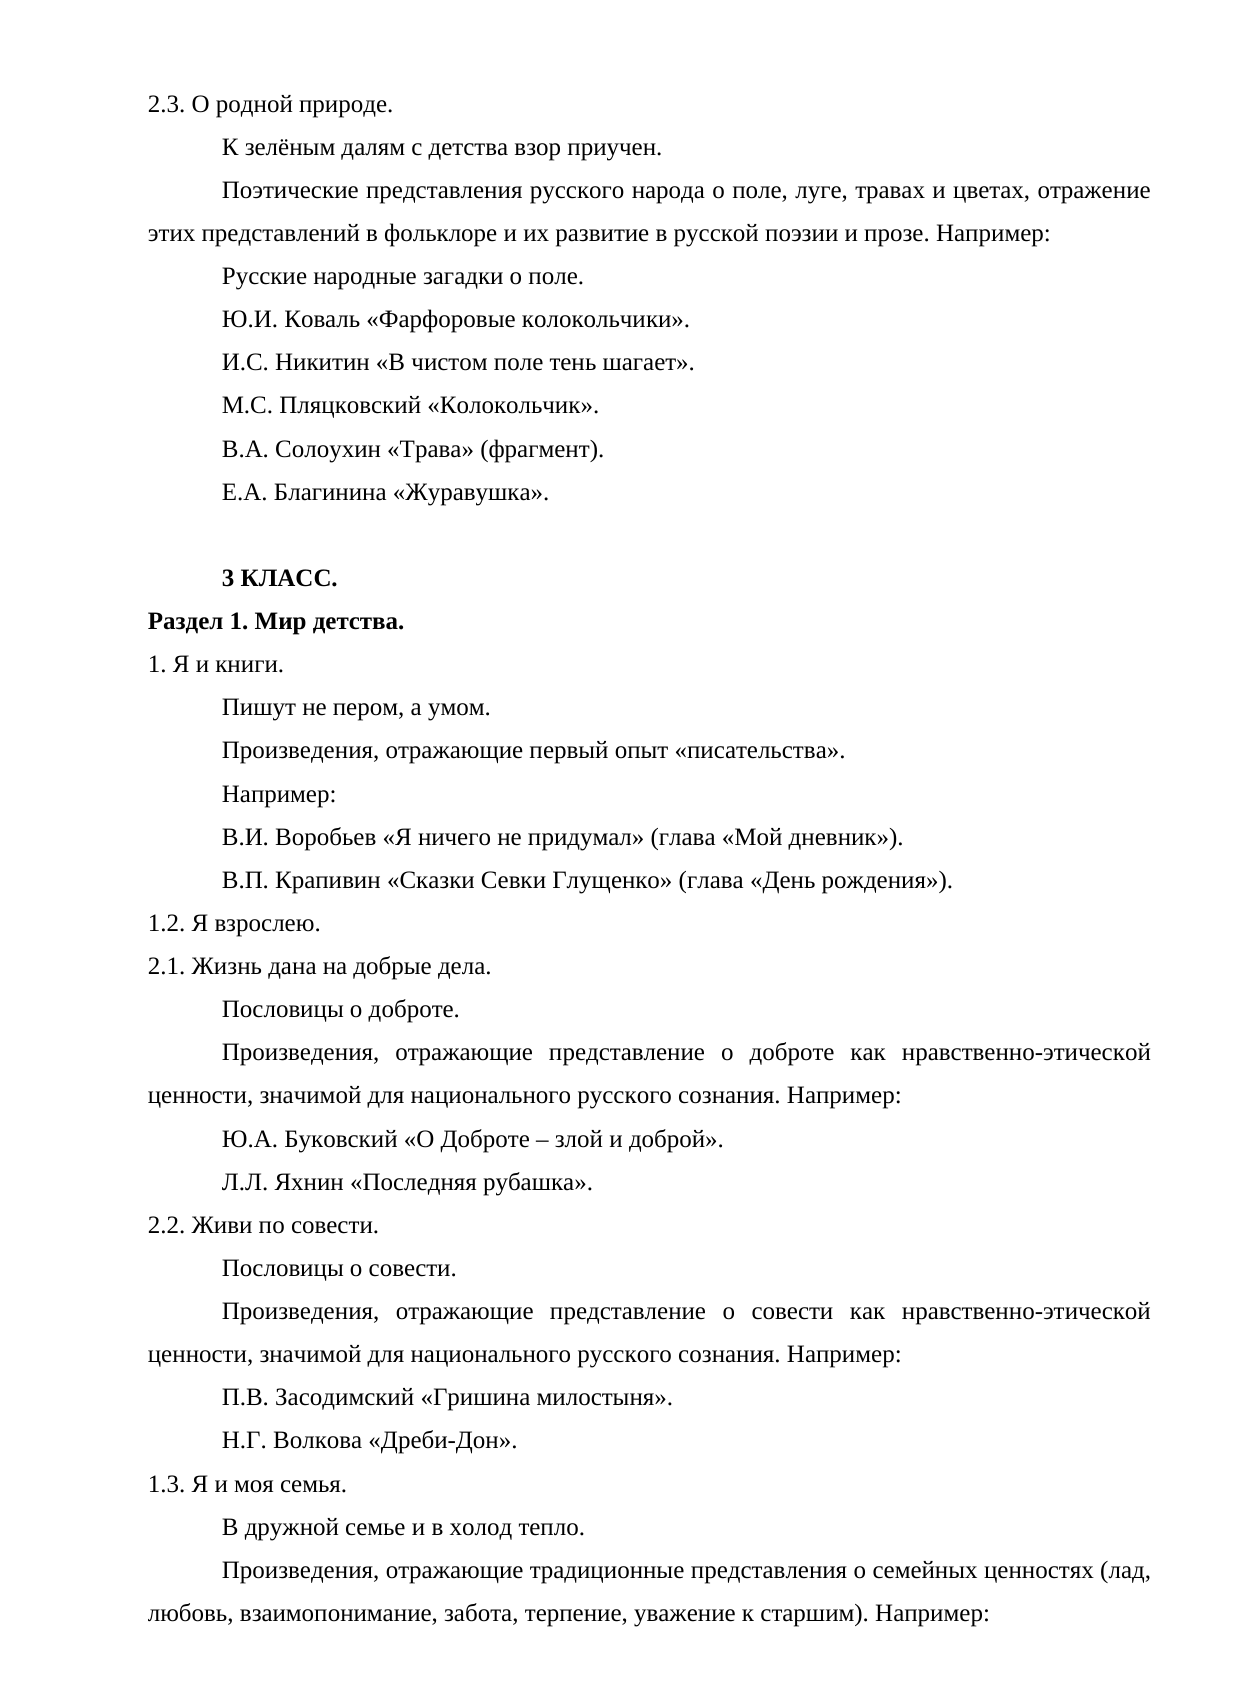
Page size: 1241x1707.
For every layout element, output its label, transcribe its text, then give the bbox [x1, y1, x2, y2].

text Пословицы о доброте. [148, 994, 1152, 1023]
text 3 КЛАСС. [148, 563, 1152, 592]
text 2.3. О родной природе. [148, 89, 1152, 117]
text Произведения, отражающие представление о совести как нравственно-этической ценности, значимой для национального русского сознания. Например: [148, 1296, 1152, 1368]
text В.И. Воробьев «Я ничего не придумал» (глава «Мой дневник»). [148, 822, 1152, 851]
text Произведения, отражающие традиционные представления о семейных ценностях (лад, любовь, взаимопонимание, забота, терпение, уважение к старшим). Например: [148, 1555, 1152, 1627]
text В.П. Крапивин «Сказки Севки Глущенко» (глава «День рождения»). [148, 865, 1152, 894]
text П.В. Засодимский «Гришина милостыня». [148, 1382, 1152, 1411]
text Ю.И. Коваль «Фарфоровые колокольчики». [148, 304, 1152, 333]
text Произведения, отражающие представление о доброте как нравственно-этической ценности, значимой для национального русского сознания. Например: [148, 1037, 1152, 1109]
text 1.3. Я и моя семья. [148, 1469, 1152, 1497]
text Произведения, отражающие первый опыт «писательства». [148, 736, 1152, 764]
text Пишут не пером, а умом. [148, 692, 1152, 721]
text 2.2. Живи по совести. [148, 1210, 1152, 1239]
text Н.Г. Волкова «Дреби-Дон». [148, 1426, 1152, 1454]
text Раздел 1. Мир детства. [148, 606, 1152, 635]
text 1.2. Я взрослею. [148, 908, 1152, 937]
text 1. Я и книги. [148, 649, 1152, 678]
text Русские народные загадки о поле. [148, 261, 1152, 290]
text К зелёным далям с детства взор приучен. [148, 132, 1152, 161]
text Е.А. Благинина «Журавушка». [148, 477, 1152, 506]
text Л.Л. Яхнин «Последняя рубашка». [148, 1167, 1152, 1196]
text В дружной семье и в холод тепло. [148, 1512, 1152, 1541]
text Пословицы о совести. [148, 1253, 1152, 1282]
text В.А. Солоухин «Трава» (фрагмент). [148, 434, 1152, 462]
text Ю.А. Буковский «О Доброте – злой и доброй». [148, 1124, 1152, 1152]
text 2.1. Жизнь дана на добрые дела. [148, 951, 1152, 980]
text Поэтические представления русского народа о поле, луге, травах и цветах, отражение этих представлений в фольклоре и их развитие в русской поэзии и прозе. Например: [148, 175, 1152, 247]
text М.С. Пляцковский «Колокольчик». [148, 391, 1152, 419]
text Например: [148, 779, 1152, 807]
text И.С. Никитин «В чистом поле тень шагает». [148, 347, 1152, 376]
